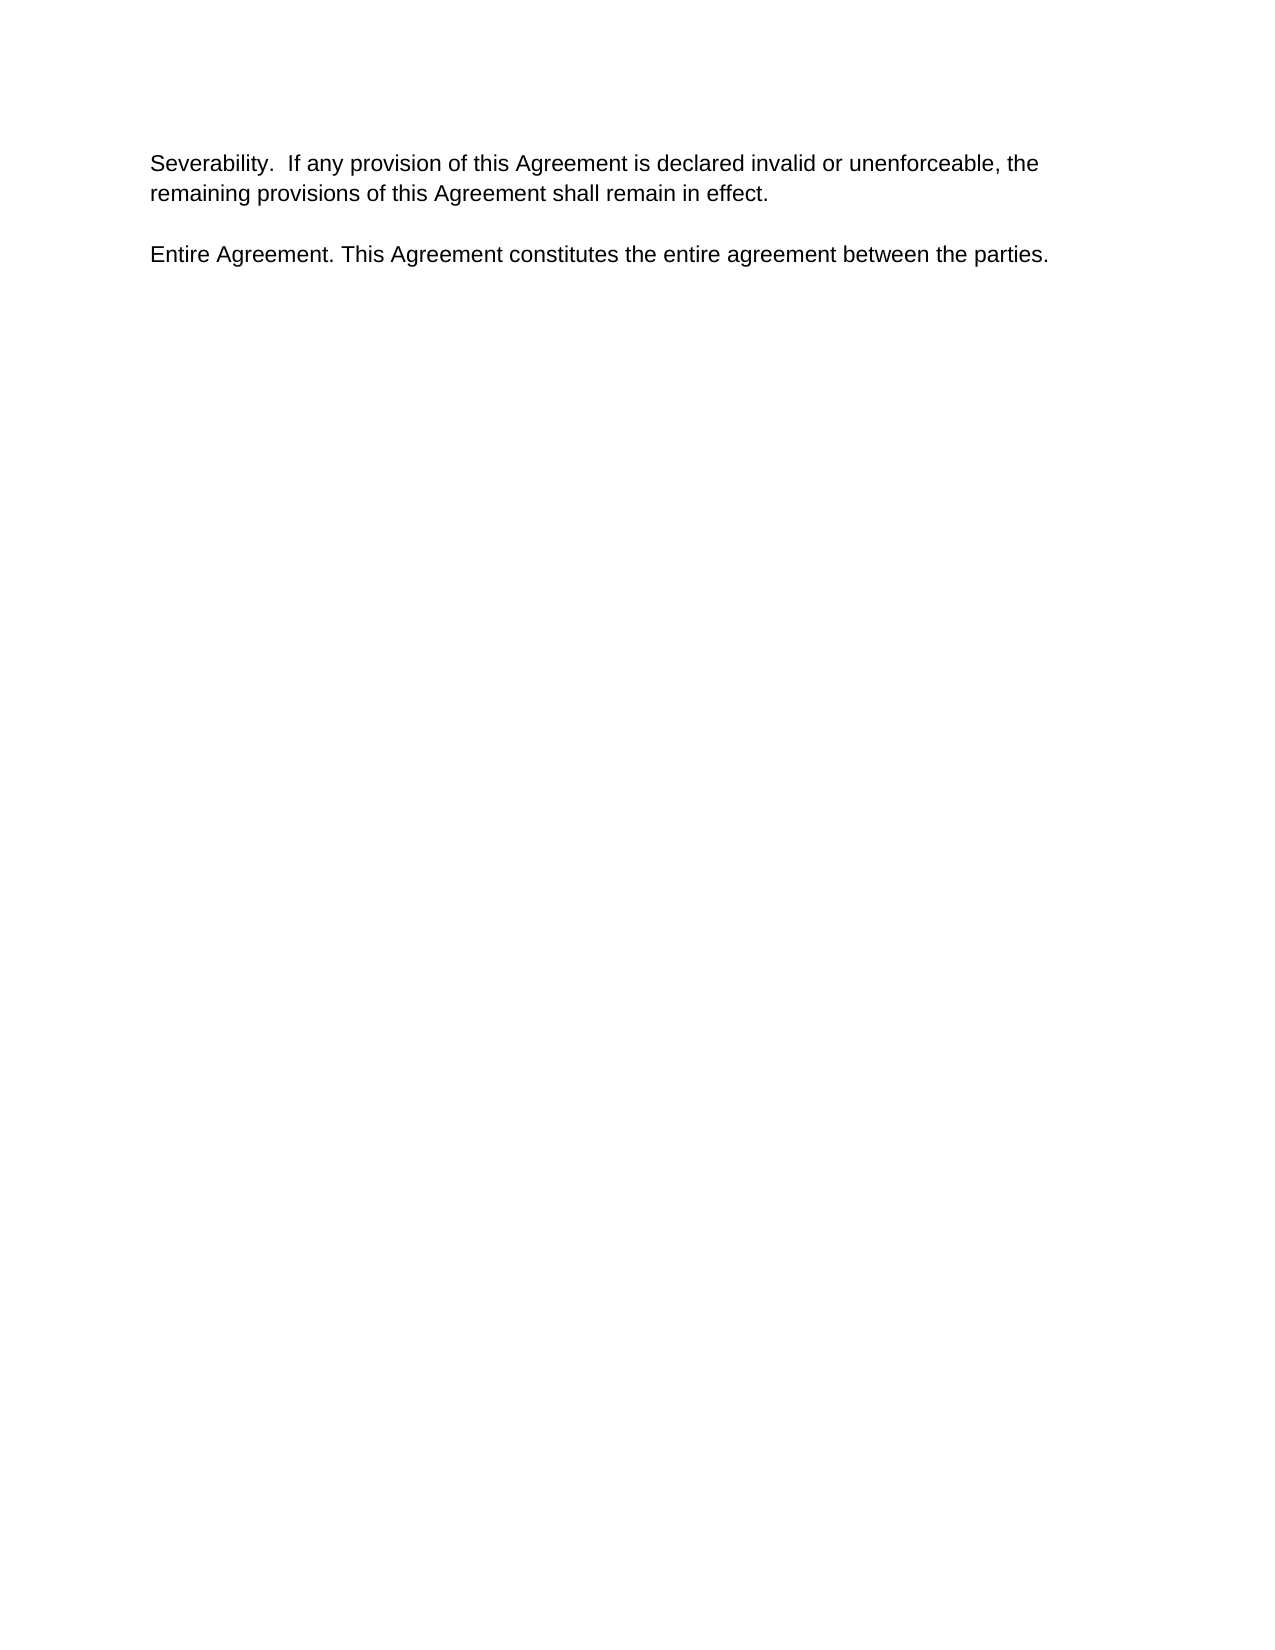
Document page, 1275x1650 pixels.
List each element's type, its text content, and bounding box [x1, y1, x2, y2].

text Entire Agreement. This Agreement constitutes the entire agreement between the parties. [150, 241, 1125, 267]
text Severability. If any provision of this Agreement is declared invalid or unenforceable, the remaining provisions of this Agreement shall remain in effect. [150, 150, 1125, 207]
